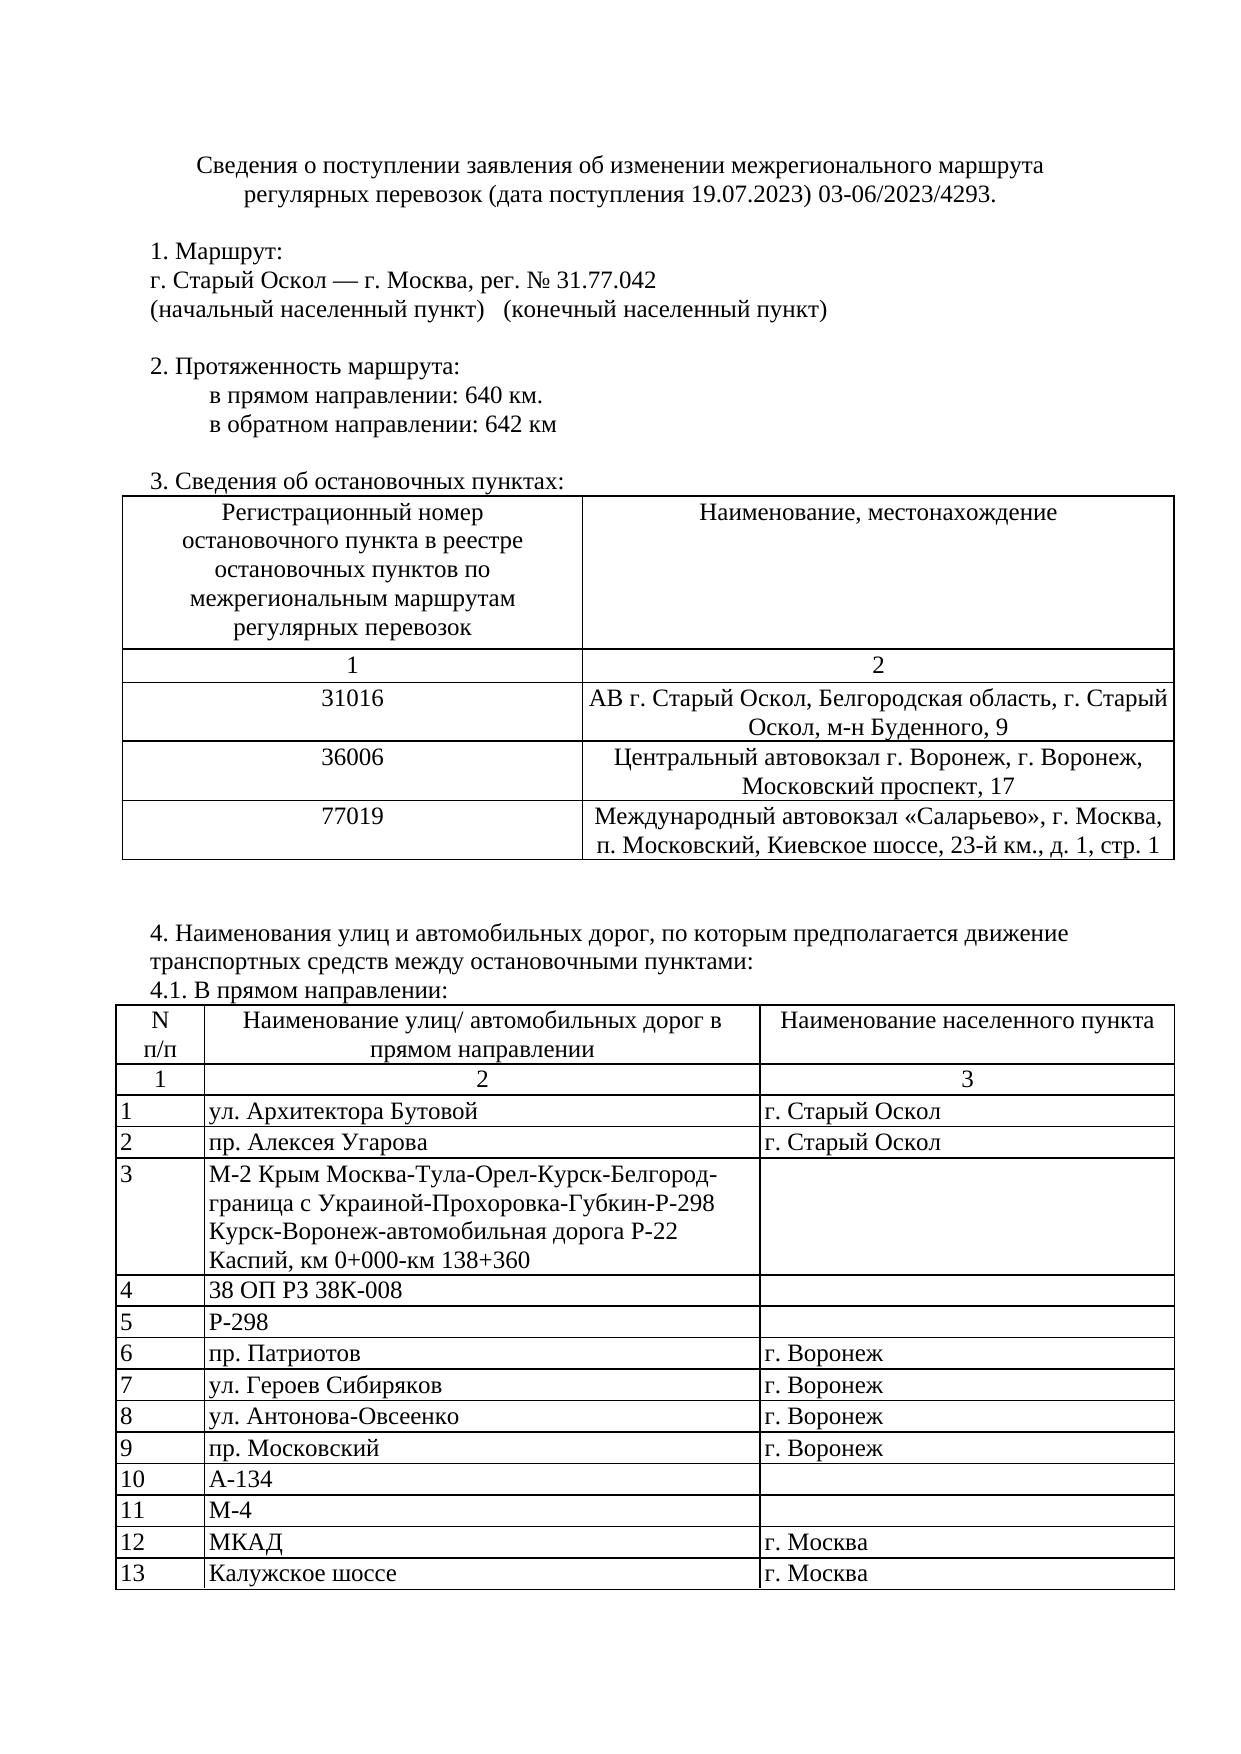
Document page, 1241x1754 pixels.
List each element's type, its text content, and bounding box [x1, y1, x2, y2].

table_cell пр. Алексея Угарова [205, 1127, 759, 1157]
text 1. Маршрут: [150, 236, 1090, 265]
table_cell г. Москва [761, 1527, 1174, 1557]
table_cell 36006 [123, 742, 582, 799]
table_header Наименование улиц/ автомобильных дорог в прямом направлении [205, 1006, 759, 1063]
table_cell г. Воронеж [761, 1401, 1174, 1431]
table_cell 7 [117, 1370, 204, 1400]
table_cell 2 [117, 1127, 204, 1157]
table_cell [761, 1307, 1174, 1337]
table_cell 5 [117, 1307, 204, 1337]
table_cell 6 [117, 1338, 204, 1368]
table_header N п/п [117, 1006, 204, 1063]
text 4. Наименования улиц и автомобильных дорог, по которым предполагается движение транспортных средств между остановочными пунктами: [150, 918, 1090, 975]
table_cell 8 [117, 1401, 204, 1431]
table_cell 13 [117, 1559, 204, 1588]
table_cell 38 ОП РЗ 38К-008 [205, 1276, 759, 1305]
table_header Наименование, местонахождение [583, 497, 1173, 648]
table_cell 1 [117, 1065, 204, 1094]
table_cell М-2 Крым Москва-Тула-Орел-Курск-Белгород-граница с Украиной-Прохоровка-Губкин-Р-298 Курск-Воронеж-автомобильная дорога Р-22 Каспий, км 0+000-км 138+360 [205, 1159, 759, 1274]
text г. Старый Оскол — г. Москва, рег. № 31.77.042 [150, 265, 1090, 294]
text в прямом направлении: 640 км. [150, 380, 1090, 409]
table_cell 1 [123, 650, 582, 681]
text 3. Сведения об остановочных пунктах: [150, 466, 1090, 495]
table_cell Р-298 [205, 1307, 759, 1337]
table_cell г. Старый Оскол [761, 1096, 1174, 1126]
table_cell 10 [117, 1464, 204, 1494]
table_cell 31016 [123, 683, 582, 740]
table_cell [761, 1276, 1174, 1305]
table_cell М-4 [205, 1496, 759, 1526]
table_cell 2 [205, 1065, 759, 1094]
table_cell ул. Героев Сибиряков [205, 1370, 759, 1400]
table_cell МКАД [205, 1527, 759, 1557]
table_cell 11 [117, 1496, 204, 1526]
table_cell г. Воронеж [761, 1338, 1174, 1368]
text Сведения о поступлении заявления об изменении межрегионального маршрута регулярных перевозок (дата поступления 19.07.2023) 03-06/2023/4293. [150, 150, 1090, 207]
table_header Наименование населенного пункта [761, 1006, 1174, 1063]
table_cell 12 [117, 1527, 204, 1557]
text в обратном направлении: 642 км [150, 409, 1090, 437]
table_cell 77019 [123, 801, 582, 858]
table_cell 9 [117, 1433, 204, 1463]
table_cell 1 [117, 1096, 204, 1126]
table_cell пр. Патриотов [205, 1338, 759, 1368]
table_cell ул. Антонова-Овсеенко [205, 1401, 759, 1431]
table_cell Международный автовокзал «Саларьево», г. Москва, п. Московский, Киевское шоссе, 23-й км., д. 1, стр. 1 [583, 801, 1173, 858]
table_cell г. Воронеж [761, 1370, 1174, 1400]
text 2. Протяженность маршрута: [150, 351, 1090, 380]
table_cell 3 [117, 1159, 204, 1274]
table_cell АВ г. Старый Оскол, Белгородская область, г. Старый Оскол, м-н Буденного, 9 [583, 683, 1173, 740]
table_cell Калужское шоссе [205, 1559, 759, 1588]
table_cell [761, 1464, 1174, 1494]
table_cell 2 [583, 650, 1173, 681]
text 4.1. В прямом направлении: [150, 975, 1090, 1004]
table_cell Центральный автовокзал г. Воронеж, г. Воронеж, Московский проспект, 17 [583, 742, 1173, 799]
table_cell ул. Архитектора Бутовой [205, 1096, 759, 1126]
table_header Регистрационный номер остановочного пункта в реестре остановочных пунктов по межрегиональным маршрутам регулярных перевозок [123, 497, 582, 648]
table_cell А-134 [205, 1464, 759, 1494]
table_cell [761, 1159, 1174, 1274]
table_cell [761, 1496, 1174, 1526]
table_cell г. Москва [761, 1559, 1174, 1588]
table_cell 4 [117, 1276, 204, 1305]
table_cell г. Старый Оскол [761, 1127, 1174, 1157]
table_cell г. Воронеж [761, 1433, 1174, 1463]
table_cell 3 [761, 1065, 1174, 1094]
text (начальный населенный пункт) (конечный населенный пункт) [150, 294, 1090, 322]
table_cell пр. Московский [205, 1433, 759, 1463]
